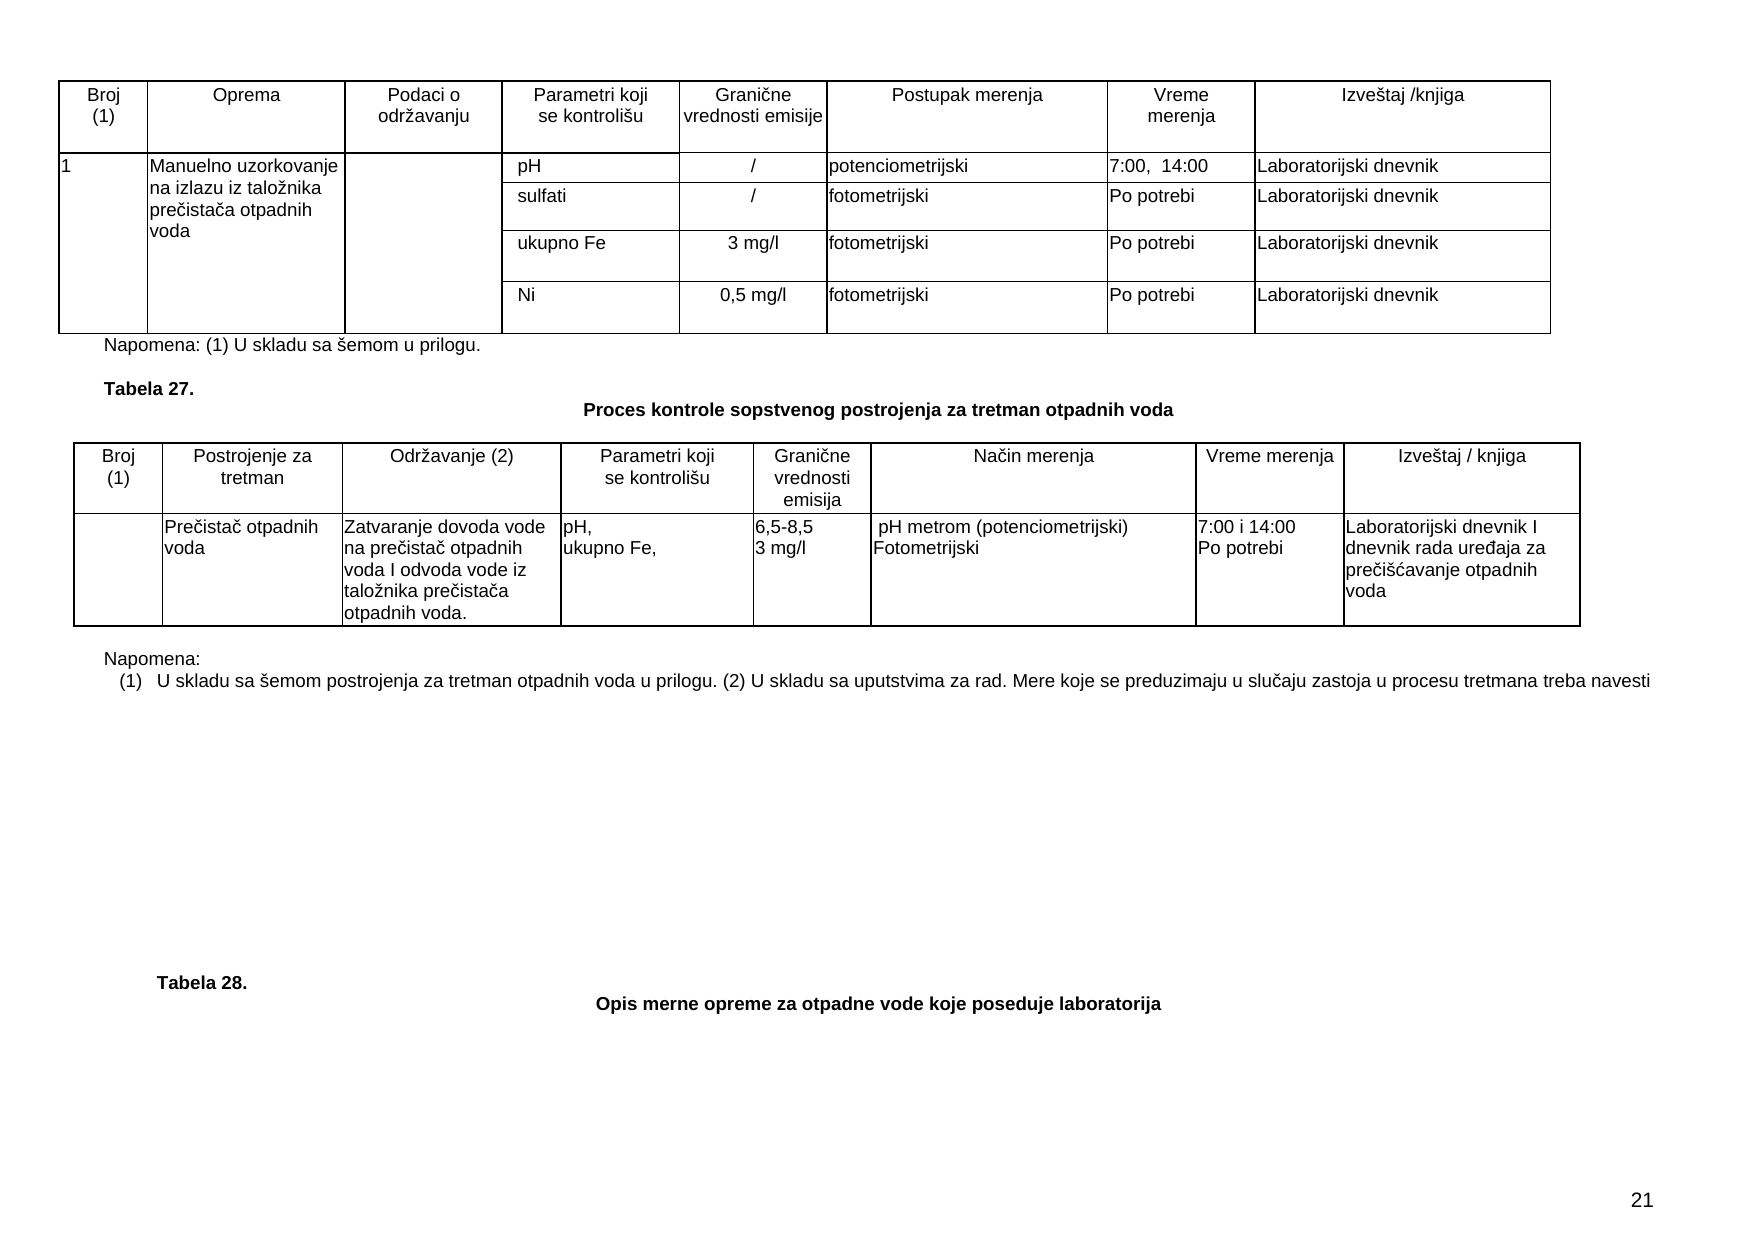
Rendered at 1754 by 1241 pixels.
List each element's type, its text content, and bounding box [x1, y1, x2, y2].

table_cell Po potrebi [1108, 183, 1254, 229]
table_cell [75, 514, 162, 625]
table_cell fotometrijski [828, 183, 1107, 229]
table_header Postrojenje za tretman [163, 444, 342, 512]
table_cell 3 mg/l [680, 231, 826, 281]
text Napomena: (1) U skladu sa šemom u prilogu. [103, 334, 1653, 356]
text Opis merne opreme za otpadne vode koje poseduje laboratorija [103, 993, 1653, 1014]
table_header Održavanje (2) [343, 444, 560, 512]
table_cell 6,5-8,5 3 mg/l [754, 514, 870, 625]
table_cell pH, ukupno Fe, [562, 514, 753, 625]
table_cell [346, 154, 501, 333]
table_header Izveštaj /knjiga [1256, 82, 1550, 152]
table_cell Po potrebi [1108, 231, 1254, 281]
table_cell fotometrijski [828, 282, 1107, 333]
table_header Granične vrednosti emisije [680, 82, 826, 152]
table_header Izveštaj / knjiga [1345, 444, 1579, 512]
text Napomena: [103, 648, 1653, 669]
table_cell pH metrom (potenciometrijski) Fotometrijski [872, 514, 1195, 625]
table_header Vreme merenja [1108, 82, 1254, 152]
text Proces kontrole sopstvenog postrojenja za tretman otpadnih voda [103, 399, 1653, 421]
table_header Način merenja [872, 444, 1195, 512]
table_cell 1 [60, 154, 147, 333]
table_cell 7:00, 14:00 [1108, 153, 1254, 182]
table_cell 7:00 i 14:00 Po potrebi [1197, 514, 1343, 625]
table_cell Laboratorijski dnevnik [1256, 183, 1550, 229]
table_cell / [680, 153, 826, 182]
table_header Granične vrednosti emisija [754, 444, 870, 512]
table_header Oprema [148, 82, 344, 152]
table_header Podaci o održavanju [346, 82, 501, 152]
table_header Vreme merenja [1197, 444, 1343, 512]
table_cell ukupno Fe [503, 231, 679, 281]
table_cell Laboratorijski dnevnik [1256, 153, 1550, 182]
table_header Broj (1) [60, 82, 147, 152]
list U skladu sa šemom postrojenja za tretman otpadnih voda u prilogu. (2) U skladu sa uputstvima za rad. Mere koje se preduzimaju u slučaju zastoja u procesu tretmana treba navesti [119, 669, 1653, 691]
table_header Broj (1) [75, 444, 162, 512]
table_cell Laboratorijski dnevnik I dnevnik rada uređaja za prečišćavanje otpadnih voda [1345, 514, 1579, 625]
text Tabela 28. [157, 971, 1653, 993]
table_cell Prečistač otpadnih voda [163, 514, 342, 625]
table_cell sulfati [503, 183, 679, 229]
table_cell Laboratorijski dnevnik [1256, 282, 1550, 333]
table_cell fotometrijski [828, 231, 1107, 281]
table_header Parametri koji se kontrolišu [503, 82, 679, 152]
table_cell 0,5 mg/l [680, 282, 826, 333]
table_cell Po potrebi [1108, 282, 1254, 333]
table_cell potenciometrijski [828, 153, 1107, 182]
table_cell / [680, 183, 826, 229]
table_cell Laboratorijski dnevnik [1256, 231, 1550, 281]
text Tabela 27. [103, 377, 1653, 399]
table_header Parametri koji se kontrolišu [562, 444, 753, 512]
table_header Postupak merenja [828, 82, 1107, 152]
table_cell Manuelno uzorkovanje na izlazu iz taložnika prečistača otpadnih voda [148, 154, 344, 333]
table_cell Ni [503, 282, 679, 333]
table_cell Zatvaranje dovoda vode na prečistač otpadnih voda I odvoda vode iz taložnika prečistača otpadnih voda. [343, 514, 560, 625]
table_cell pH [503, 154, 679, 182]
